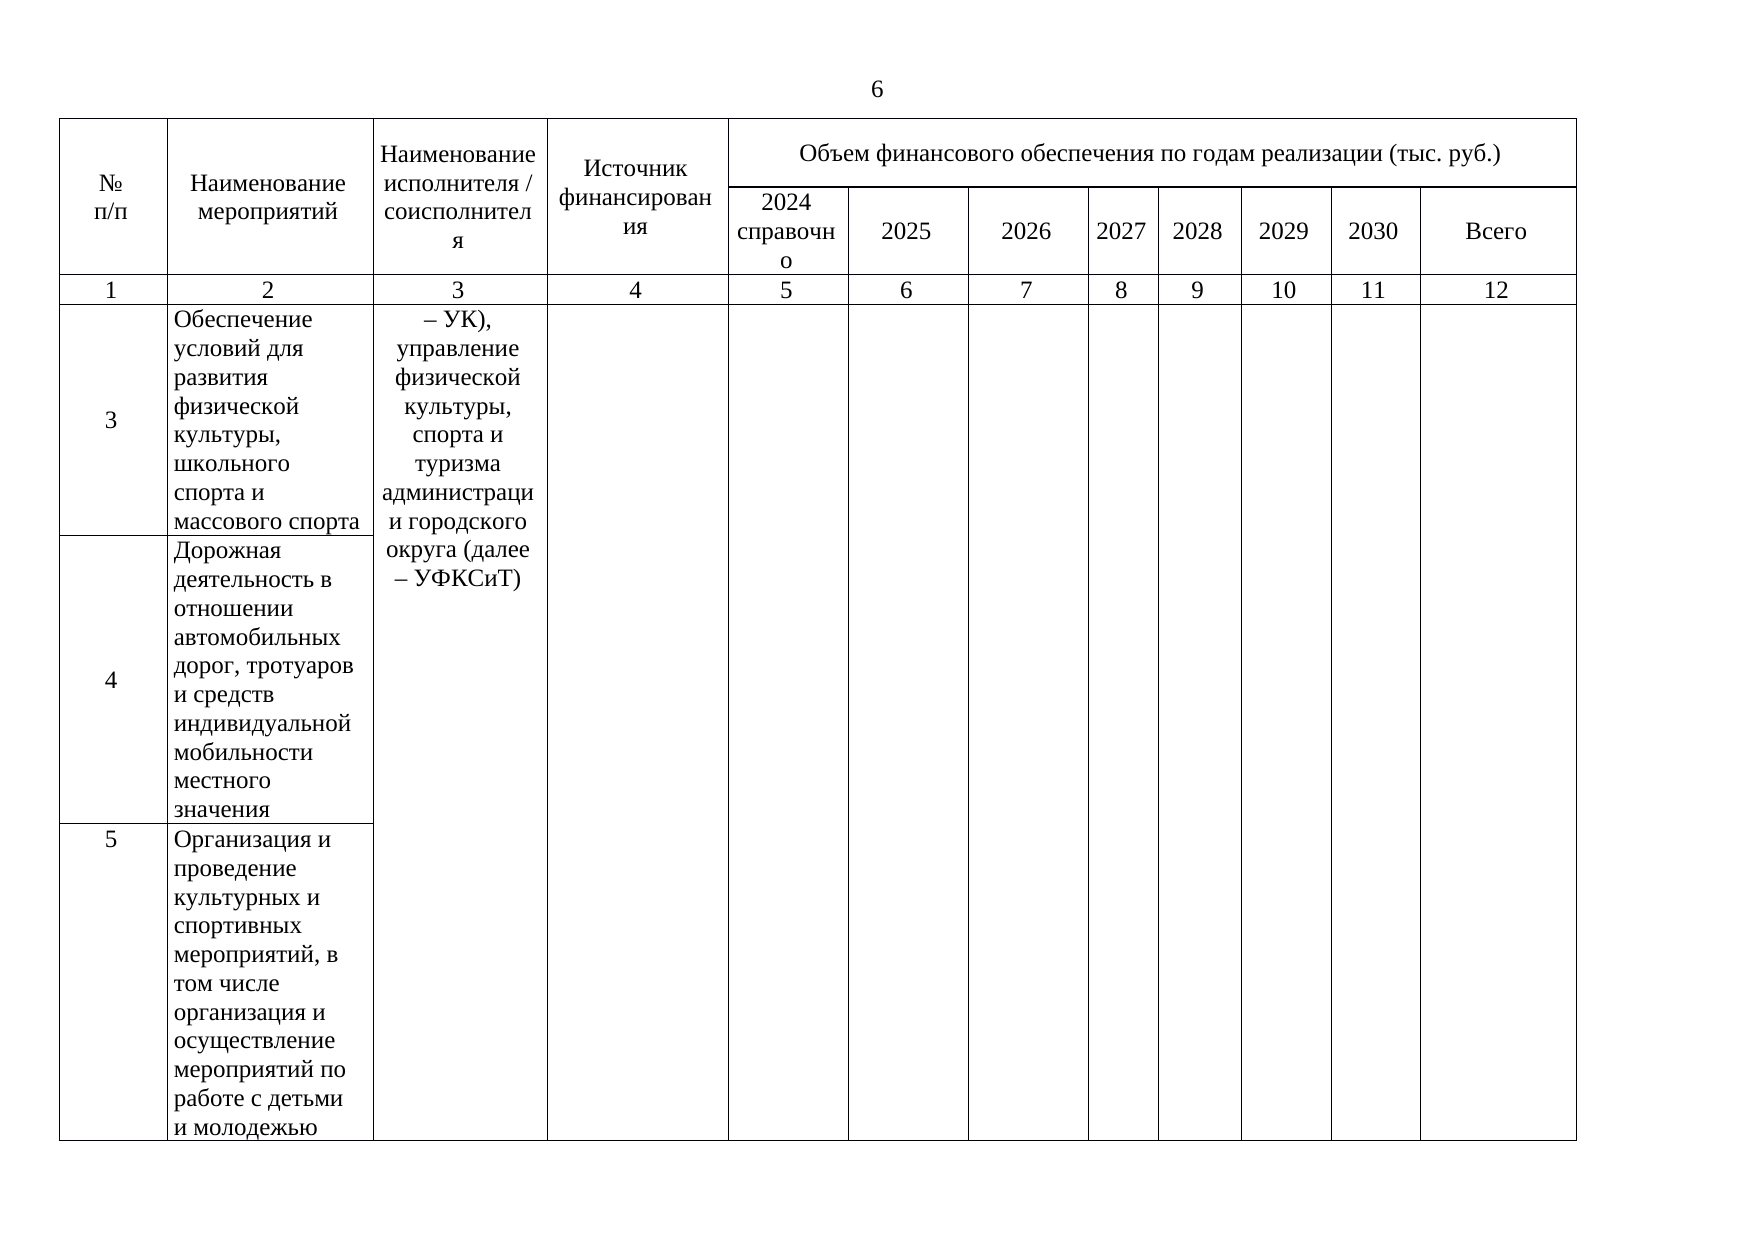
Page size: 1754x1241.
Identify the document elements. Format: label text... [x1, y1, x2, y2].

table_cell 3 [374, 275, 547, 303]
table_cell 5 [60, 824, 167, 1140]
table_cell 2027 [1089, 188, 1158, 274]
table_cell 1 [60, 275, 167, 303]
table_cell 8 [1089, 275, 1158, 303]
table_cell 9 [1159, 275, 1241, 303]
table_cell Дорожная деятельность в отношении автомобильных дорог, тротуаров и средств индивидуальной мобильности местного значения [168, 536, 373, 823]
table_cell 2 [168, 275, 373, 303]
table_cell 2030 [1332, 188, 1420, 274]
table_header № п/п [60, 119, 167, 274]
table_cell 2028 [1159, 188, 1241, 274]
table_cell 2026 [969, 188, 1088, 274]
table_cell 6 [849, 275, 968, 303]
table_header Наименование исполнителя / соисполнителя [374, 119, 547, 274]
table_cell Обеспечение условий для развития физической культуры, школьного спорта и массового спорта [168, 305, 373, 534]
table_cell 2029 [1242, 188, 1331, 274]
table_cell 4 [60, 536, 167, 823]
table_cell 10 [1242, 275, 1331, 303]
table_cell 12 [1421, 275, 1576, 303]
table_cell 2025 [849, 188, 968, 274]
table_cell 2024 справочно [729, 188, 848, 274]
table_cell 7 [969, 275, 1088, 303]
table_header Объем финансового обеспечения по годам реализации (тыс. руб.) [729, 119, 1576, 186]
table_cell 3 [60, 305, 167, 534]
table_cell Всего [1421, 188, 1576, 274]
table_cell Организация и проведение культурных и спортивных мероприятий, в том числе организация и осуществление мероприятий по работе с детьми и молодежью [168, 824, 373, 1140]
table_header Наименование мероприятий [168, 119, 373, 274]
table_header Источник финансирования [548, 119, 728, 274]
table_cell 5 [729, 275, 848, 303]
table_cell 11 [1332, 275, 1420, 303]
table_cell 4 [548, 275, 728, 303]
